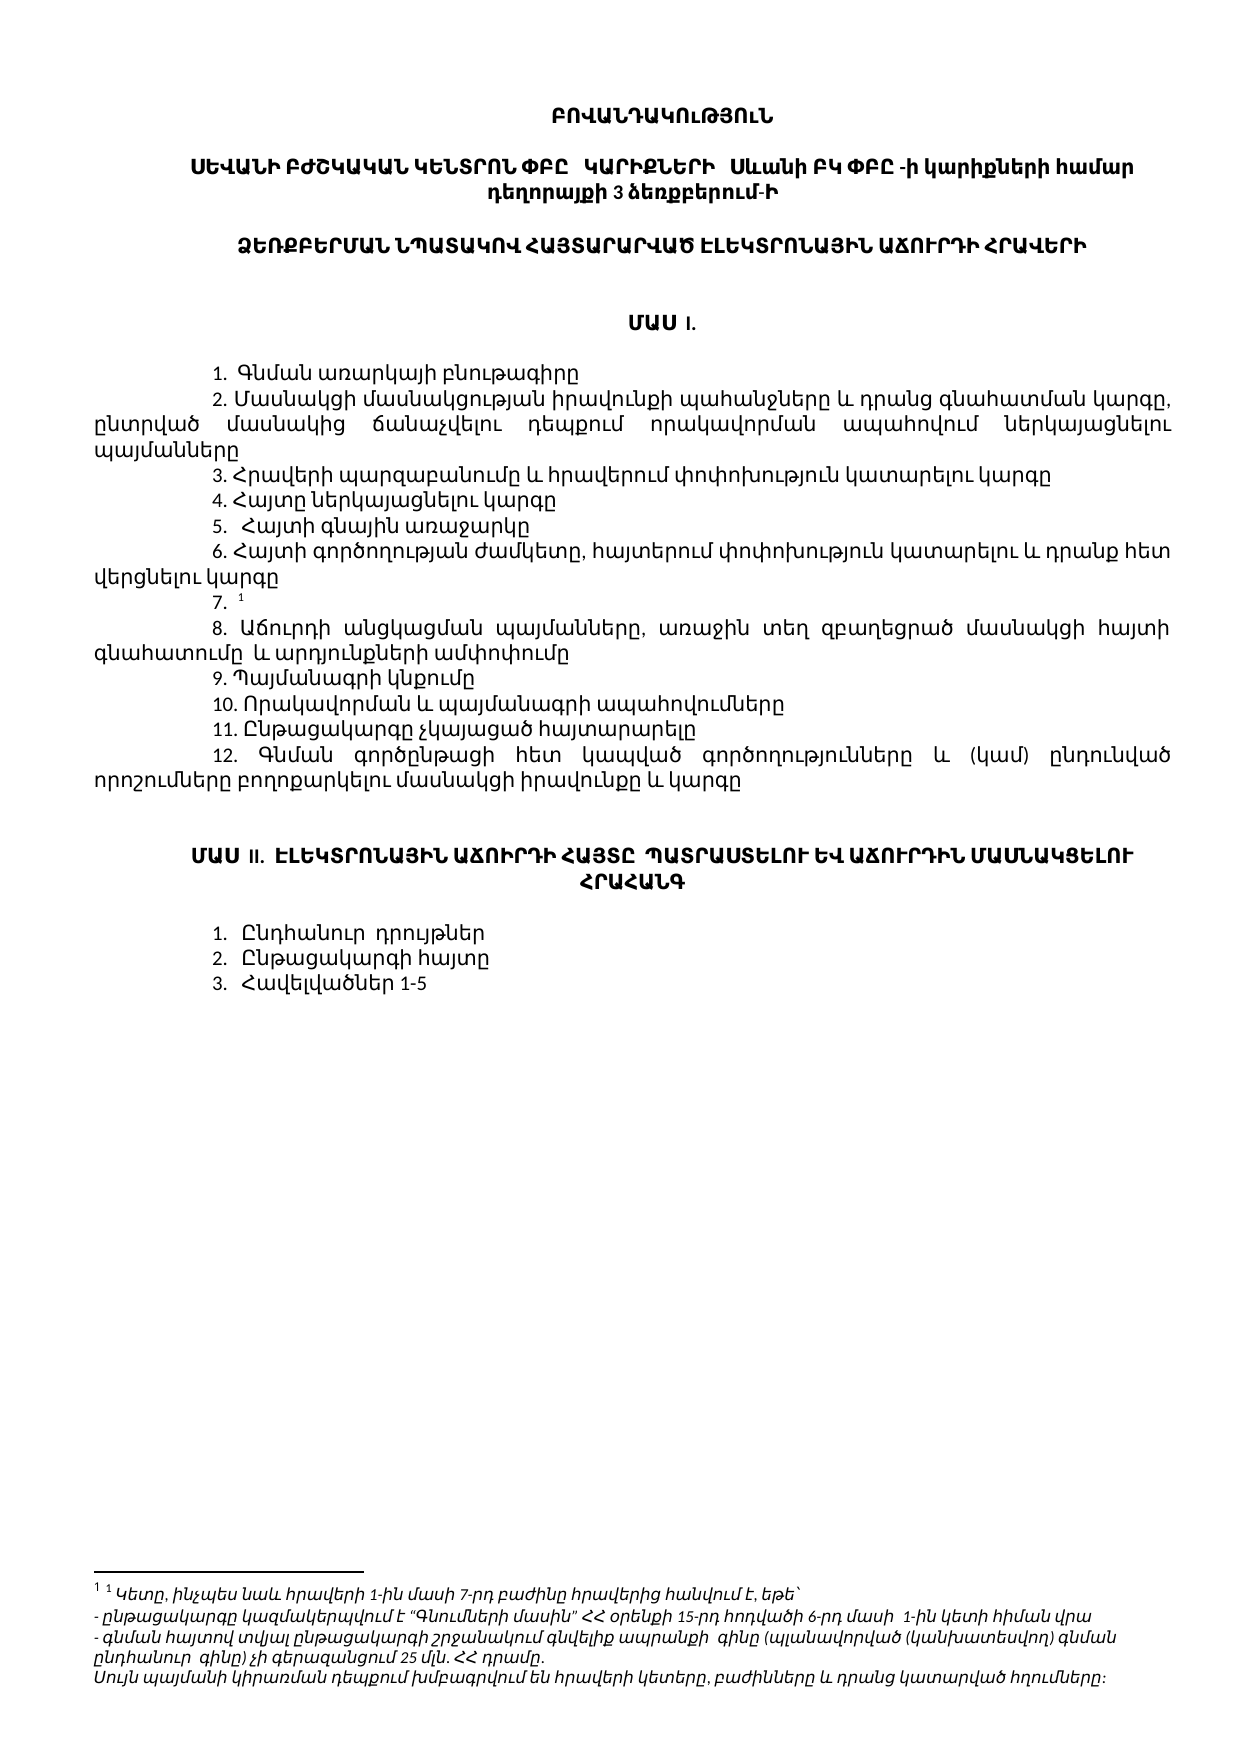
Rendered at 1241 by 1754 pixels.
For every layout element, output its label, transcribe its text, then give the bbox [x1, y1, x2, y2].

text 11. Ընթացակարգը չկայացած հայտարարելը [94, 716, 1171, 742]
text 2. Մասնակցի մասնակցության իրավունքի պահանջները և դրանց գնահատման կարգը, ընտրված մասնակից ճանաչվելու դեպքում որակավորման ապահովում ներկայացնելու պայմանները [94, 386, 1171, 462]
text 12. Գնման գործընթացի հետ կապված գործողությունները և (կամ) ընդունված որոշումները բողոքարկելու մասնակցի իրավունքը և կարգը [94, 742, 1171, 793]
text ՄԱՍ I. [94, 310, 1171, 335]
text 4. Հայտը ներկայացնելու կարգը [94, 488, 1171, 513]
text 1. Գնման առարկայի բնութագիրը [94, 361, 1171, 386]
text 2. Ընթացակարգի հայտը [94, 945, 1171, 971]
text ՄԱՍ II. ԷԼԵԿՏՐՈՆԱՅԻՆ ԱՃՈԻՐԴԻ ՀԱՅՏԸ ՊԱՏՐԱՍՏԵԼՈՒ ԵՎ ԱՃՈՒՐԴԻՆ ՄԱՍՆԱԿՑԵԼՈՒ ՀՐԱՀԱՆԳ [94, 843, 1171, 894]
text ՍԵՎԱՆԻ ԲԺՇԿԱԿԱՆ ԿԵՆՏՐՈՆ ՓԲԸ ԿԱՐԻՔՆԵՐԻ Սևանի ԲԿ ՓԲԸ -ի կարիքների համար դեղորայքի 3 ձեռքբերում-Ի [94, 154, 1171, 205]
text 3. Հավելվածներ 1-5 [94, 971, 1171, 996]
text 10. Որակավորման և պայմանագրի ապահովումները [94, 691, 1171, 716]
text 8. Աճուրդի անցկացման պայմանները, առաջին տեղ զբաղեցրած մասնակցի հայտի գնահատումը և արդյունքների ամփոփումը [94, 615, 1171, 666]
text ԲՈՎԱՆԴԱԿՈւԹՅՈւՆ [94, 103, 1171, 128]
text 6. Հայտի գործողության ժամկետը, հայտերում փոփոխություն կատարելու և դրանք հետ վերցնելու կարգը [94, 538, 1171, 589]
text ՁԵՌՔԲԵՐՄԱՆ ՆՊԱՏԱԿՈՎ ՀԱՅՏԱՐԱՐՎԱԾ ԷԼԵԿՏՐՈՆԱՅԻՆ ԱՃՈՒՐԴԻ ՀՐԱՎԵՐԻ [94, 233, 1171, 259]
text 9. Պայմանագրի կնքումը [94, 666, 1171, 691]
text 7. 1 [94, 589, 1171, 615]
text 1. Ընդհանուր դրույթներ [94, 920, 1171, 945]
text 5. Հայտի գնային առաջարկը [94, 513, 1171, 538]
text 3. Հրավերի պարզաբանումը և հրավերում փոփոխություն կատարելու կարգը [94, 462, 1171, 488]
